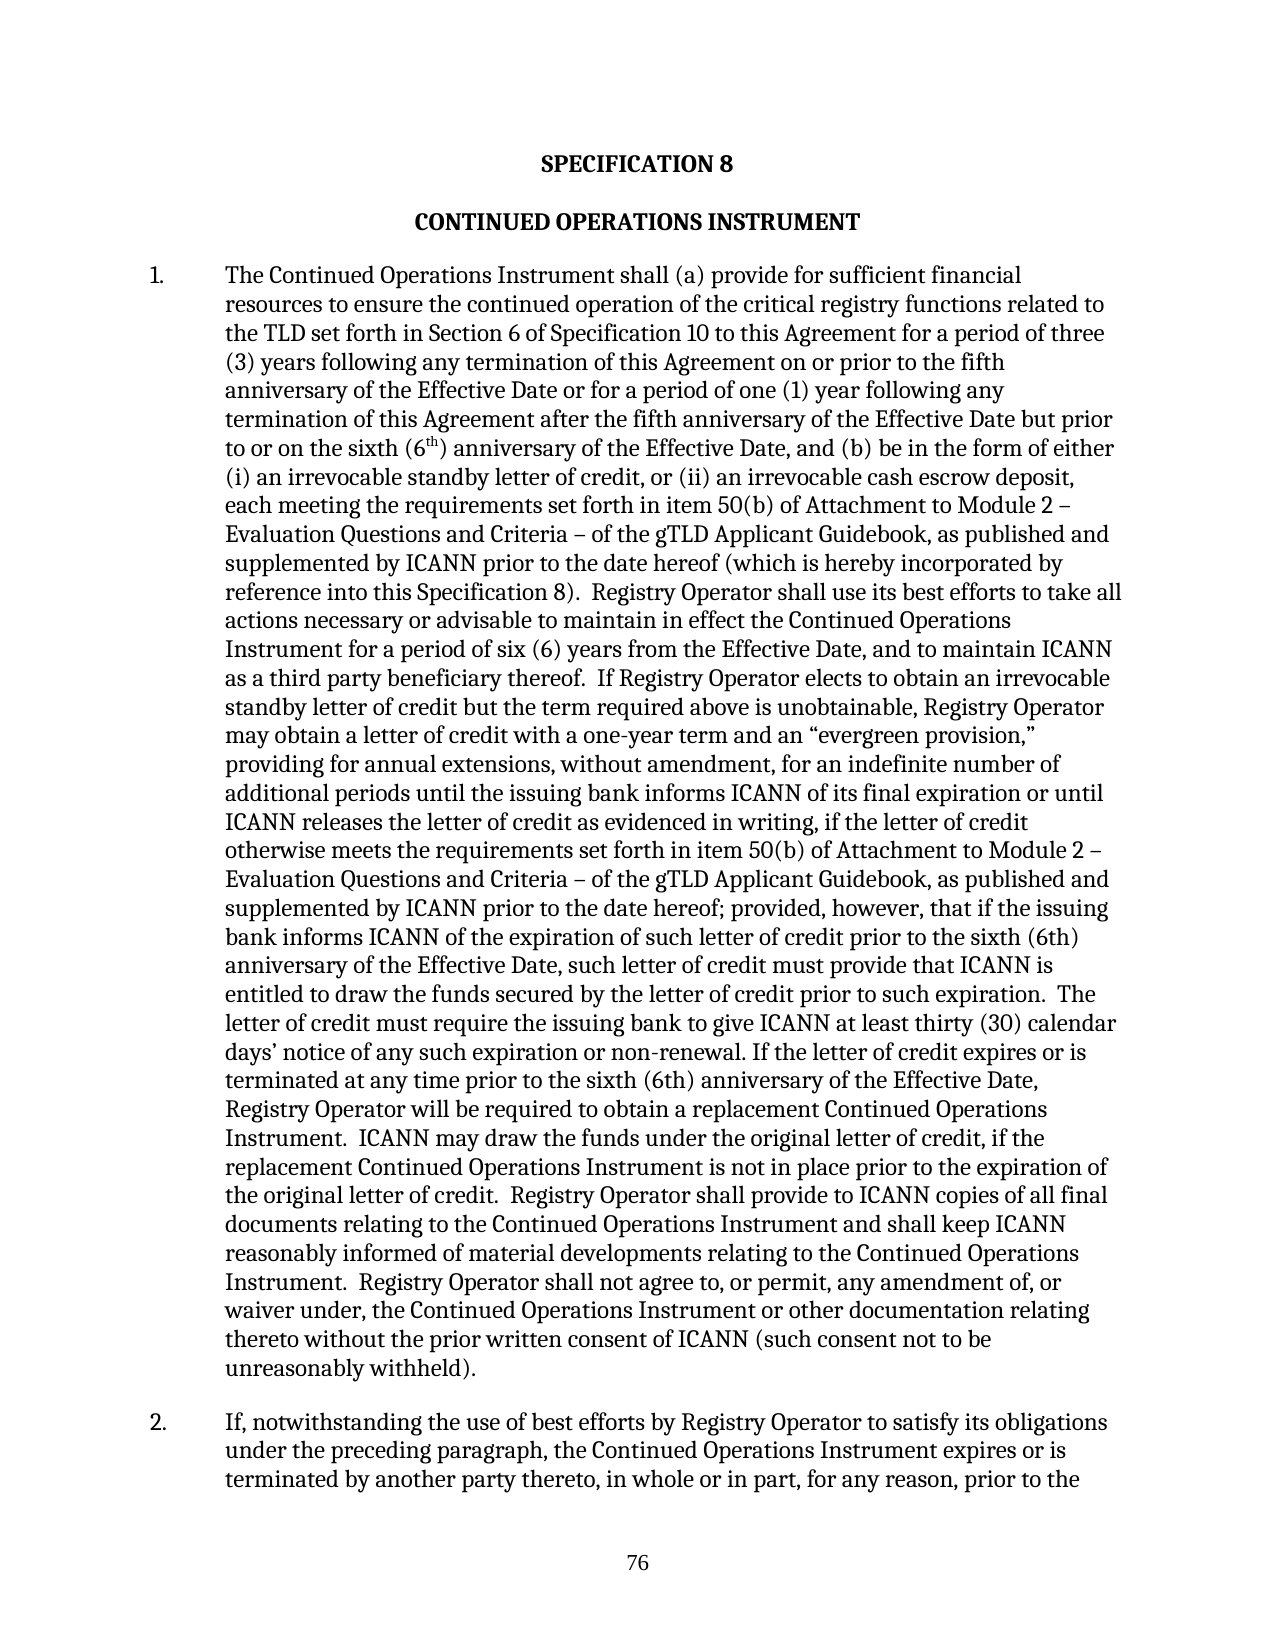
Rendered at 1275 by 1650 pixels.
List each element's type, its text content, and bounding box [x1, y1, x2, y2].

text The Continued Operations Instrument shall (a) provide for sufficient financial resources to ensure the continued operation of the critical registry functions related to the TLD set forth in Section 6 of Specification 10 to this Agreement for a period of three (3) years following any termination of this Agreement on or prior to the fifth anniversary of the Effective Date or for a period of one (1) year following any termination of this Agreement after the fifth anniversary of the Effective Date but prior to or on the sixth (6th) anniversary of the Effective Date, and (b) be in the form of either (i) an irrevocable standby letter of credit, or (ii) an irrevocable cash escrow deposit, each meeting the requirements set forth in item 50(b) of Attachment to Module 2 – Evaluation Questions and Criteria – of the gTLD Applicant Guidebook, as published and supplemented by ICANN prior to the date hereof (which is hereby incorporated by reference into this Specification 8). Registry Operator shall use its best efforts to take all actions necessary or advisable to maintain in effect the Continued Operations Instrument for a period of six (6) years from the Effective Date, and to maintain ICANN as a third party beneficiary thereof. If Registry Operator elects to obtain an irrevocable standby letter of credit but the term required above is unobtainable, Registry Operator may obtain a letter of credit with a one-year term and an “evergreen provision,” providing for annual extensions, without amendment, for an indefinite number of additional periods until the issuing bank informs ICANN of its final expiration or until ICANN releases the letter of credit as evidenced in writing, if the letter of credit otherwise meets the requirements set forth in item 50(b) of Attachment to Module 2 – Evaluation Questions and Criteria – of the gTLD Applicant Guidebook, as published and supplemented by ICANN prior to the date hereof; provided, however, that if the issuing bank informs ICANN of the expiration of such letter of credit prior to the sixth (6th) anniversary of the Effective Date, such letter of credit must provide that ICANN is entitled to draw the funds secured by the letter of credit prior to such expiration. The letter of credit must require the issuing bank to give ICANN at least thirty (30) calendar days’ notice of any such expiration or non-renewal. If the letter of credit expires or is terminated at any time prior to the sixth (6th) anniversary of the Effective Date, Registry Operator will be required to obtain a replacement Continued Operations Instrument. ICANN may draw the funds under the original letter of credit, if the replacement Continued Operations Instrument is not in place prior to the expiration of the original letter of credit. Registry Operator shall provide to ICANN copies of all final documents relating to the Continued Operations Instrument and shall keep ICANN reasonably informed of material developments relating to the Continued Operations Instrument. Registry Operator shall not agree to, or permit, any amendment of, or waiver under, the Continued Operations Instrument or other documentation relating thereto without the prior written consent of ICANN (such consent not to be unreasonably withheld). [150, 261, 1125, 1382]
text CONTINUED OPERATIONS INSTRUMENT [150, 150, 1125, 236]
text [150, 1407, 1125, 1494]
